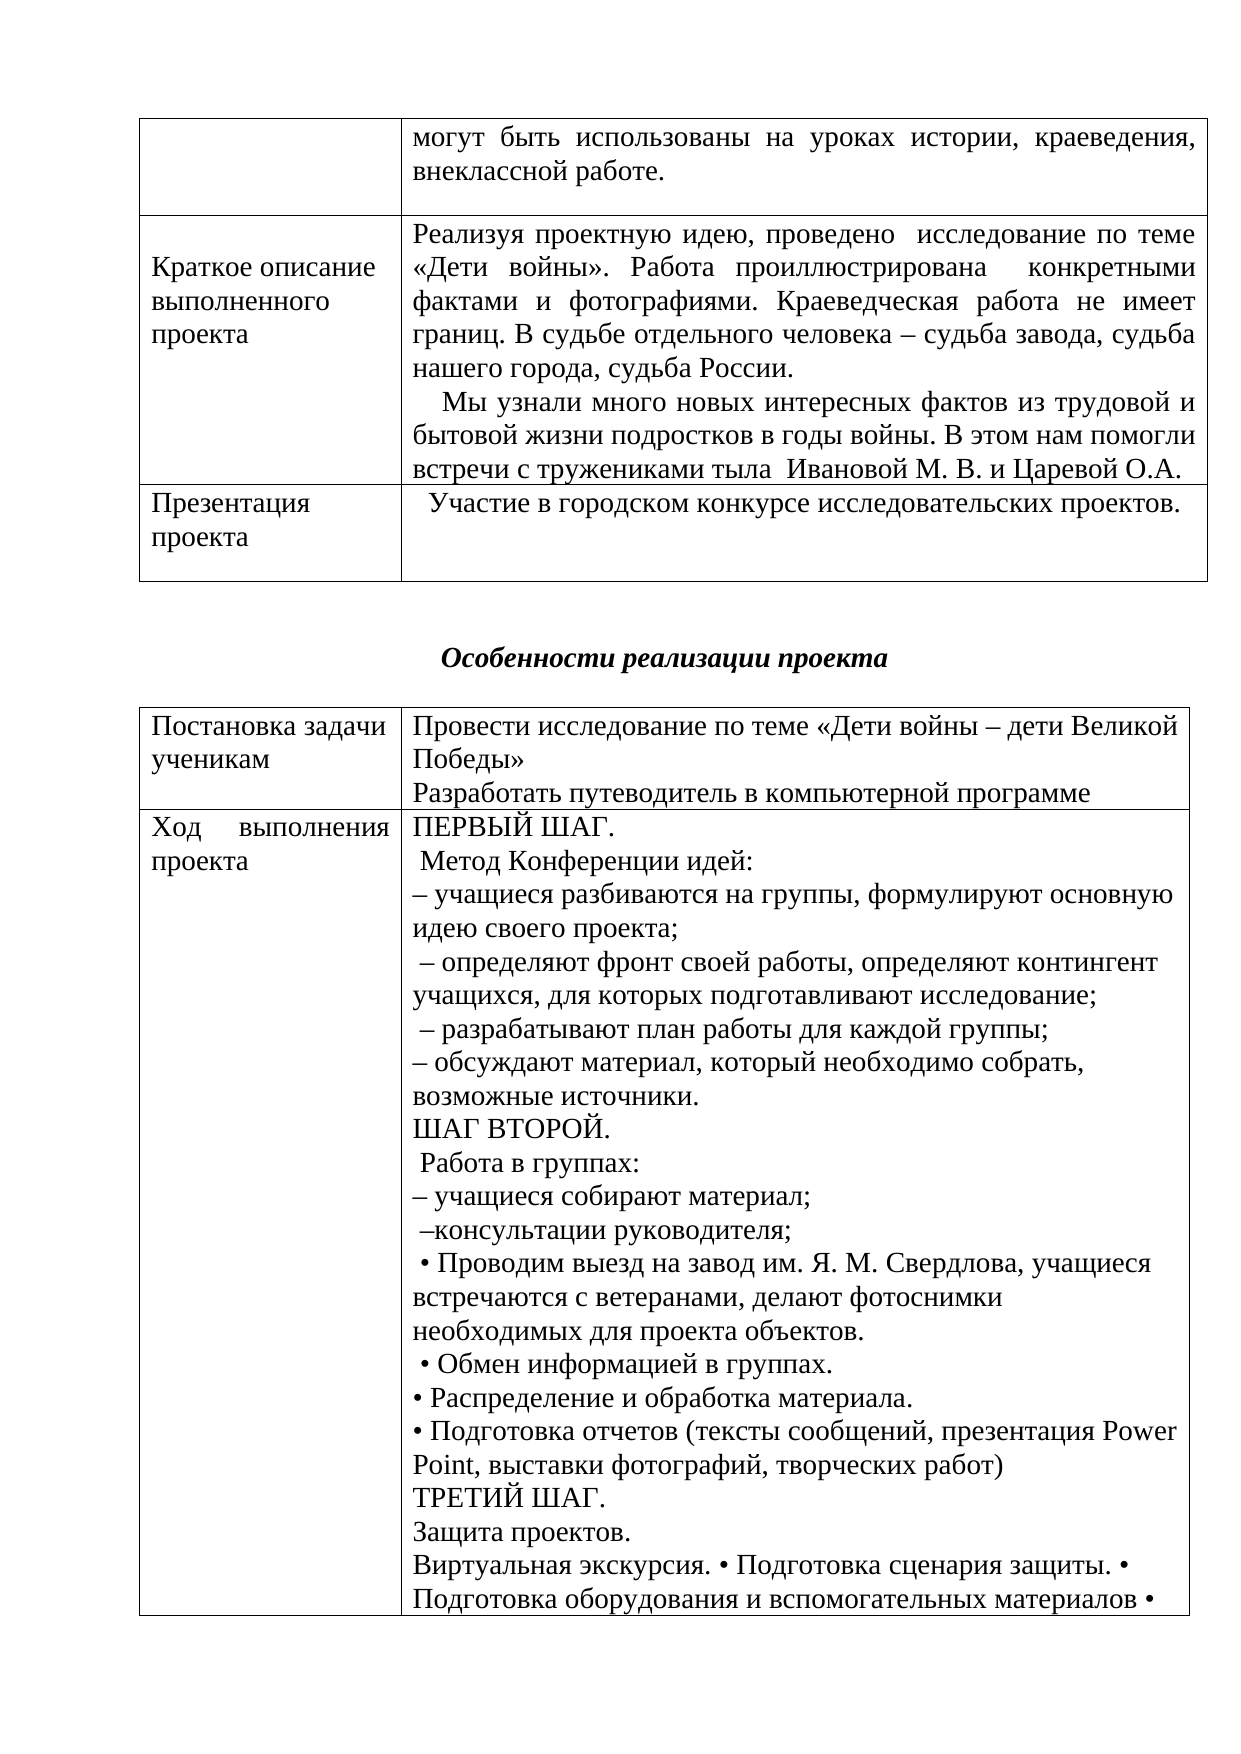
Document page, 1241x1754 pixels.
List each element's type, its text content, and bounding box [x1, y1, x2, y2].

table_cell Участие в городском конкурсе исследовательских проектов. [402, 485, 1207, 581]
table_cell Реализуя проектную идею, проведено исследование по теме «Дети войны». Работа проиллюстрирована конкретными фактами и фотографиями. Краеведческая работа не имеет границ. В судьбе отдельного человека – судьба завода, судьба нашего города, судьба России. Мы узнали много новых интересных фактов из трудовой и бытовой жизни подростков в годы войны. В этом нам помогли встречи с тружениками тыла Ивановой М. В. и Царевой О.А. [402, 216, 1207, 484]
table_cell Презентация проекта [140, 485, 401, 581]
table_cell Краткое описание выполненного проекта [140, 216, 401, 484]
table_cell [140, 119, 401, 215]
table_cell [402, 119, 1207, 215]
text Особенности реализации проекта [177, 640, 1152, 673]
table_header Постановка задачи ученикам [140, 708, 401, 808]
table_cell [402, 810, 1189, 1614]
table_header Провести исследование по теме «Дети войны – дети Великой Победы» Разработать путеводитель в компьютерной программе [402, 708, 1189, 808]
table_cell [140, 810, 401, 1614]
